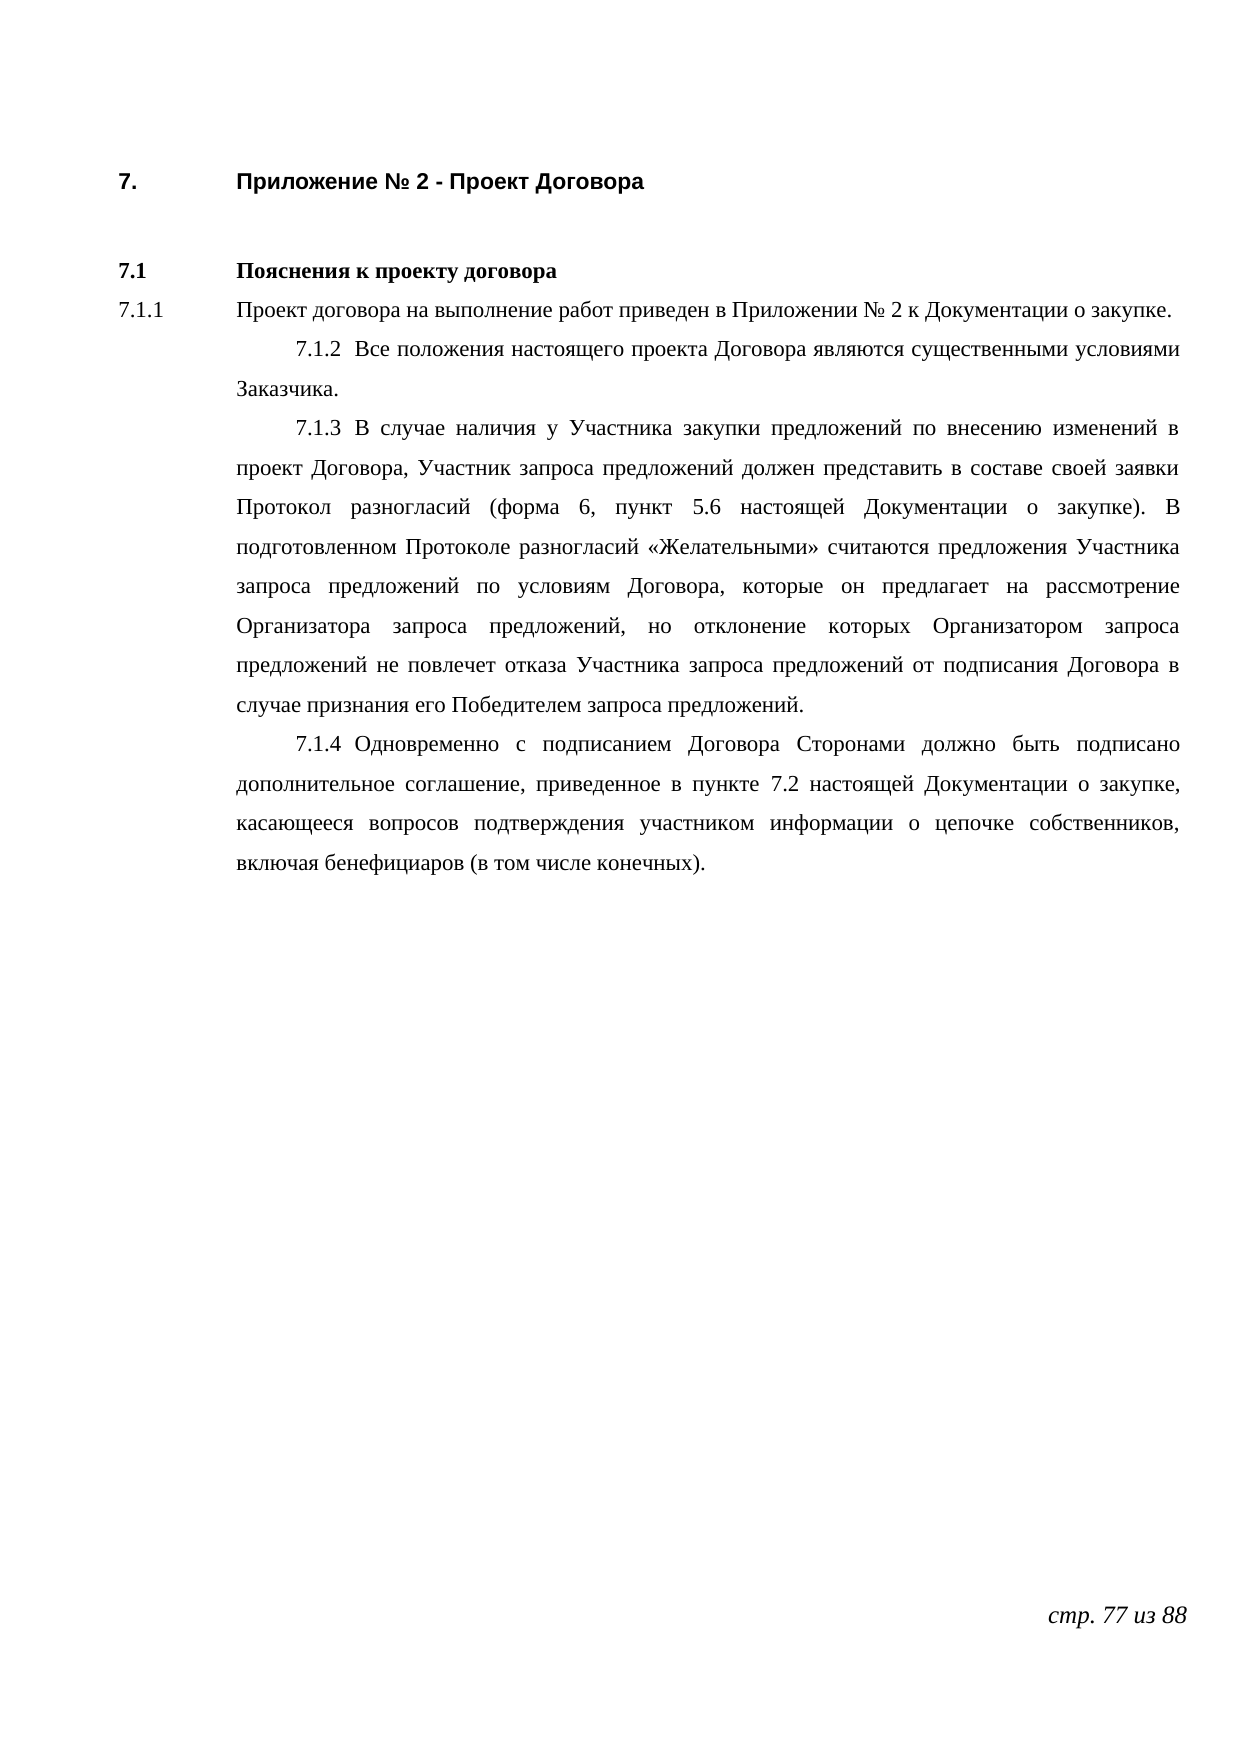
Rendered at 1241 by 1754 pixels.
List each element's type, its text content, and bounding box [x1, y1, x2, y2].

text Все положения настоящего проекта Договора являются существенными условиями Заказчика. [236, 335, 1181, 401]
list Проект договора на выполнение работ приведен в Приложении № 2 к Документации о закупке. [118, 296, 1181, 322]
text Одновременно с подписанием Договора Сторонами должно быть подписано дополнительное соглашение, приведенное в пункте 7.2 настоящей Документации о закупке, касающееся вопросов подтверждения участником информации о цепочке собственников, включая бенефициаров (в том числе конечных). [236, 730, 1181, 875]
text В случае наличия у Участника закупки предложений по внесению изменений в проект Договора, Участник запроса предложений должен представить в составе своей заявки Протокол разногласий (форма 6, пункт 5.6 настоящей Документации о закупке). В подготовленном Протоколе разногласий «Желательными» считаются предложения Участника запроса предложений по условиям Договора, которые он предлагает на рассмотрение Организатора запроса предложений, но отклонение которых Организатором запроса предложений не повлечет отказа Участника запроса предложений от подписания Договора в случае признания его Победителем запроса предложений. [236, 414, 1181, 717]
subtitle Пояснения к проекту договора [118, 257, 1181, 283]
subtitle Приложение № 2 - Проект Договора [118, 168, 1181, 194]
